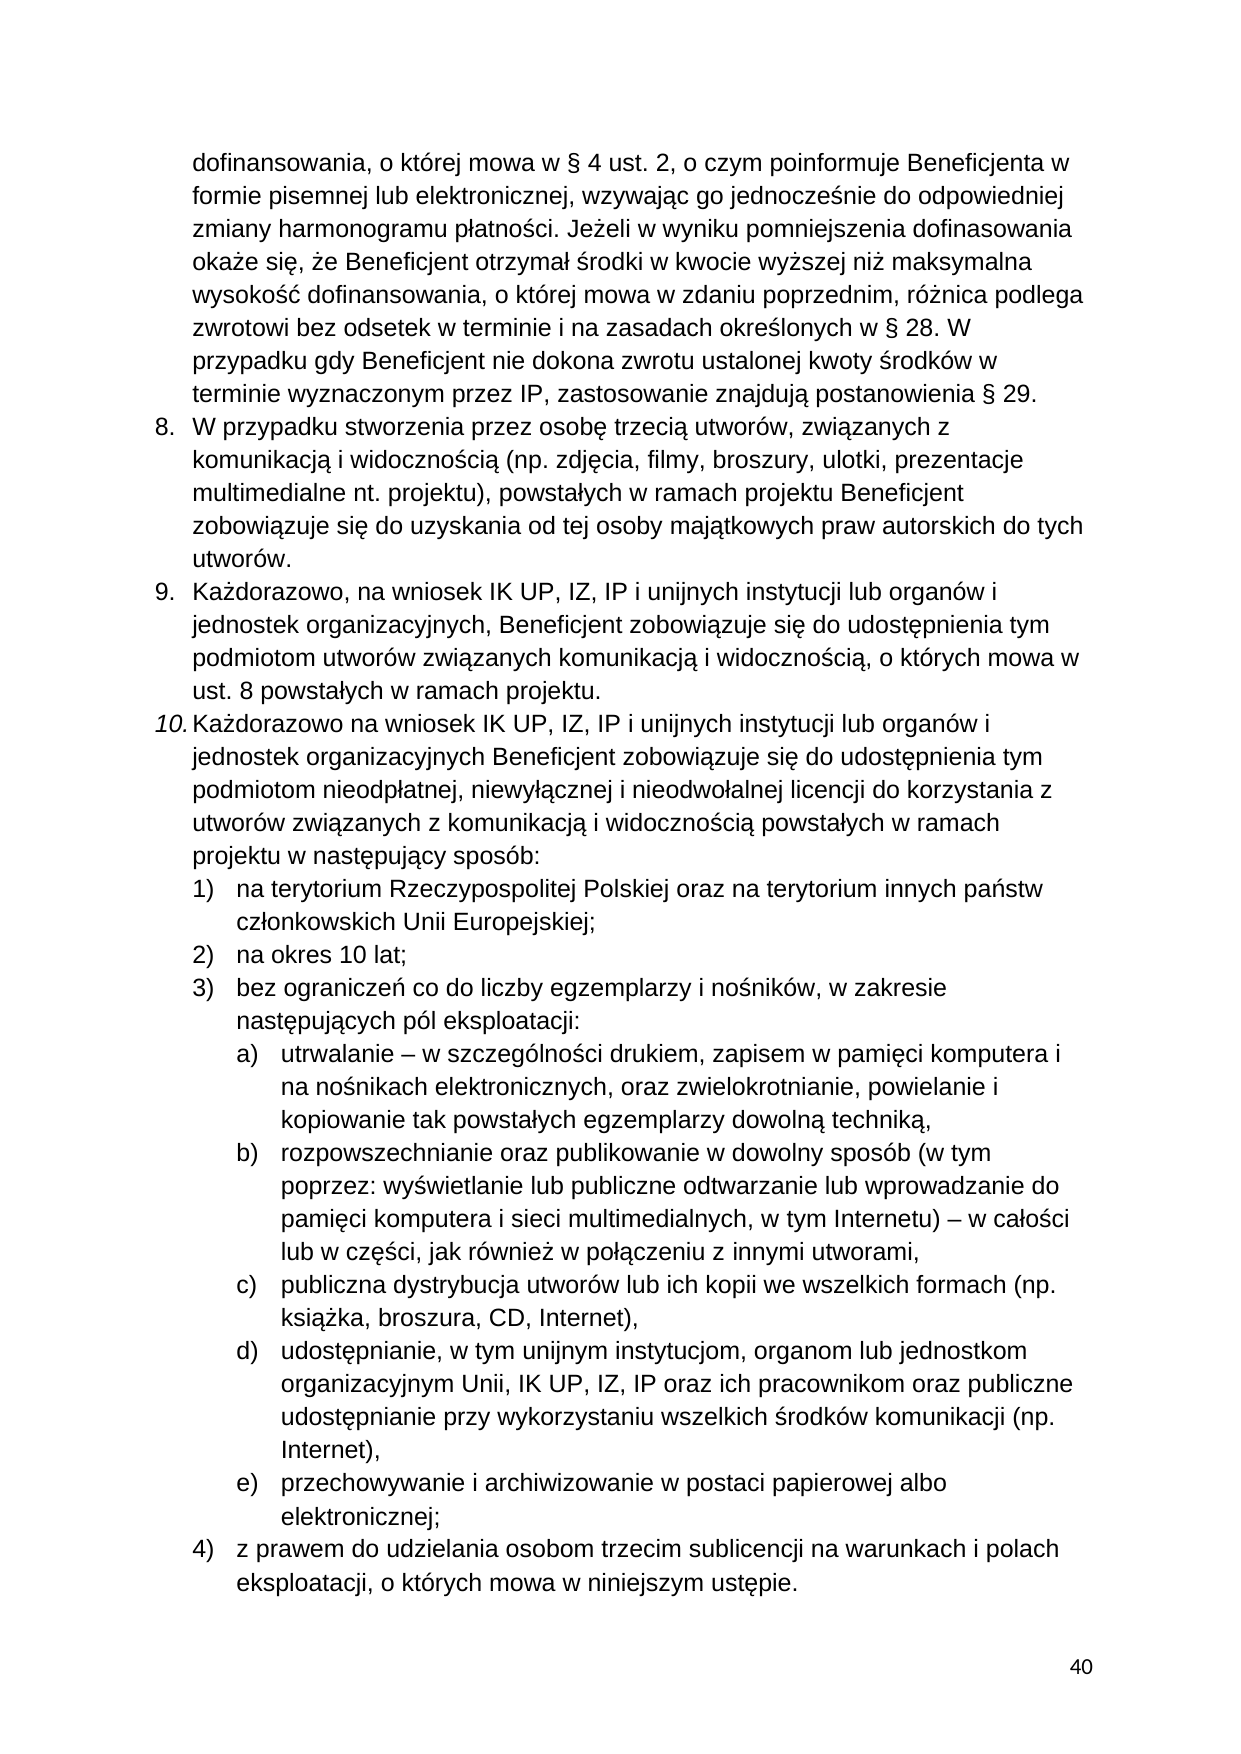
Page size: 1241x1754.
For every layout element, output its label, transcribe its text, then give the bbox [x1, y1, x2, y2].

list rozpowszechnianie oraz publikowanie w dowolny sposób (w tym poprzez: wyświetlanie lub publiczne odtwarzanie lub wprowadzanie do pamięci komputera i sieci multimedialnych, w tym Internetu) – w całości lub w części, jak również w połączeniu z innymi utworami, [236, 1138, 1093, 1266]
list Każdorazowo na wniosek IK UP, IZ, IP i unijnych instytucji lub organów i jednostek organizacyjnych Beneficjent zobowiązuje się do udostępnienia tym podmiotom nieodpłatnej, niewyłącznej i nieodwołalnej licencji do korzystania z utworów związanych z komunikacją i widocznością powstałych w ramach projektu w następujący sposób: [154, 709, 1093, 870]
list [154, 148, 1093, 407]
list udostępnianie, w tym unijnym instytucjom, organom lub jednostkom organizacyjnym Unii, IK UP, IZ, IP oraz ich pracownikom oraz publiczne udostępnianie przy wykorzystaniu wszelkich środków komunikacji (np. Internet), [236, 1336, 1093, 1464]
list utrwalanie – w szczególności drukiem, zapisem w pamięci komputera i na nośnikach elektronicznych, oraz zwielokrotnianie, powielanie i kopiowanie tak powstałych egzemplarzy dowolną techniką, [236, 1039, 1093, 1134]
list W przypadku stworzenia przez osobę trzecią utworów, związanych z komunikacją i widocznością (np. zdjęcia, filmy, broszury, ulotki, prezentacje multimedialne nt. projektu), powstałych w ramach projektu Beneficjent zobowiązuje się do uzyskania od tej osoby majątkowych praw autorskich do tych utworów. [154, 412, 1093, 573]
list na terytorium Rzeczypospolitej Polskiej oraz na terytorium innych państw członkowskich Unii Europejskiej; [192, 874, 1093, 936]
list z prawem do udzielania osobom trzecim sublicencji na warunkach i polach eksploatacji, o których mowa w niniejszym ustępie. [192, 1534, 1093, 1596]
list przechowywanie i archiwizowanie w postaci papierowej albo elektronicznej; [236, 1468, 1093, 1530]
list na okres 10 lat; [192, 940, 1093, 969]
list Każdorazowo, na wniosek IK UP, IZ, IP i unijnych instytucji lub organów i jednostek organizacyjnych, Beneficjent zobowiązuje się do udostępnienia tym podmiotom utworów związanych komunikacją i widocznością, o których mowa w ust. 8 powstałych w ramach projektu. [154, 577, 1093, 705]
list publiczna dystrybucja utworów lub ich kopii we wszelkich formach (np. książka, broszura, CD, Internet), [236, 1270, 1093, 1332]
list bez ograniczeń co do liczby egzemplarzy i nośników, w zakresie następujących pól eksploatacji: [192, 973, 1093, 1035]
